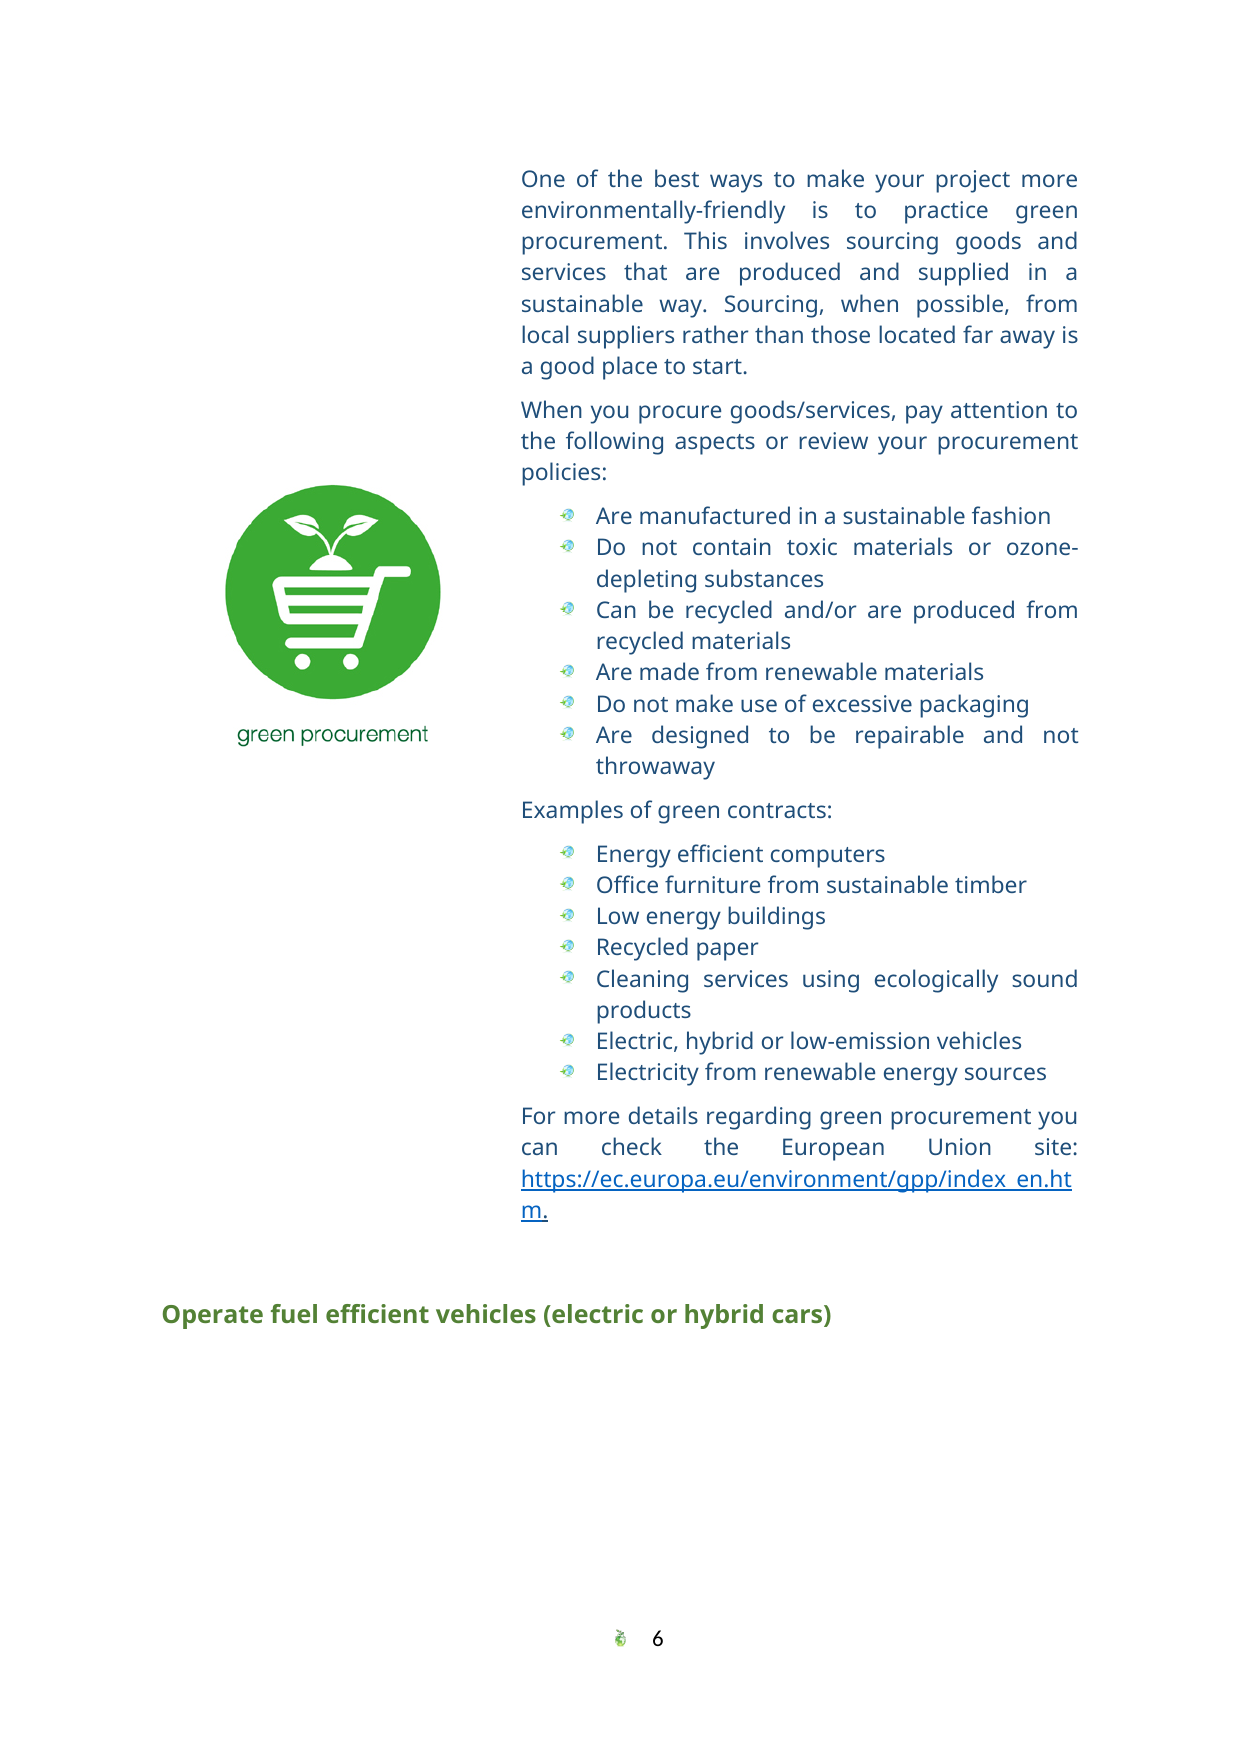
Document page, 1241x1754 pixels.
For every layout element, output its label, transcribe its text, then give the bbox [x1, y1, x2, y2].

picture [559, 1033, 574, 1050]
picture [157, 434, 504, 781]
picture [559, 726, 574, 744]
picture [559, 939, 574, 956]
picture [559, 845, 574, 862]
picture [559, 601, 574, 619]
picture [559, 970, 574, 987]
picture [559, 508, 574, 525]
picture [559, 695, 574, 712]
picture [559, 908, 574, 925]
picture [559, 876, 574, 894]
table_cell One of the best ways to make your project more environmentally-friendly is to practice green procurement. This involves sourcing goods and services that are produced and supplied in a sustainable way. Sourcing, when possible, from local suppliers rather than those located far away is a good place to start. When you procure goods/services, pay attention to the following aspects or review your procurement policies: Are manufactured in a sustainable fashion Do not contain toxic materials or ozone-depleting substances Can be recycled and/or are produced from recycled materials Are made from renewable materials Do not make use of excessive packaging Are designed to be repairable and not throwaway Examples of green contracts: Energy efficient computers Office furniture from sustainable timber Low energy buildings Recycled paper Cleaning services using ecologically sound products Electric, hybrid or low-emission vehicles Electricity from renewable energy sources For more details regarding green procurement you can check the European Union site: https://ec.europa.eu/environment/gpp/index_en.htm. [509, 150, 1090, 1237]
table_cell Operate fuel efficient vehicles (electric or hybrid cars) [150, 1238, 1090, 1343]
picture [559, 539, 574, 556]
picture [615, 1629, 626, 1647]
picture [559, 1064, 574, 1081]
picture [559, 664, 574, 681]
table_cell [150, 150, 509, 1237]
